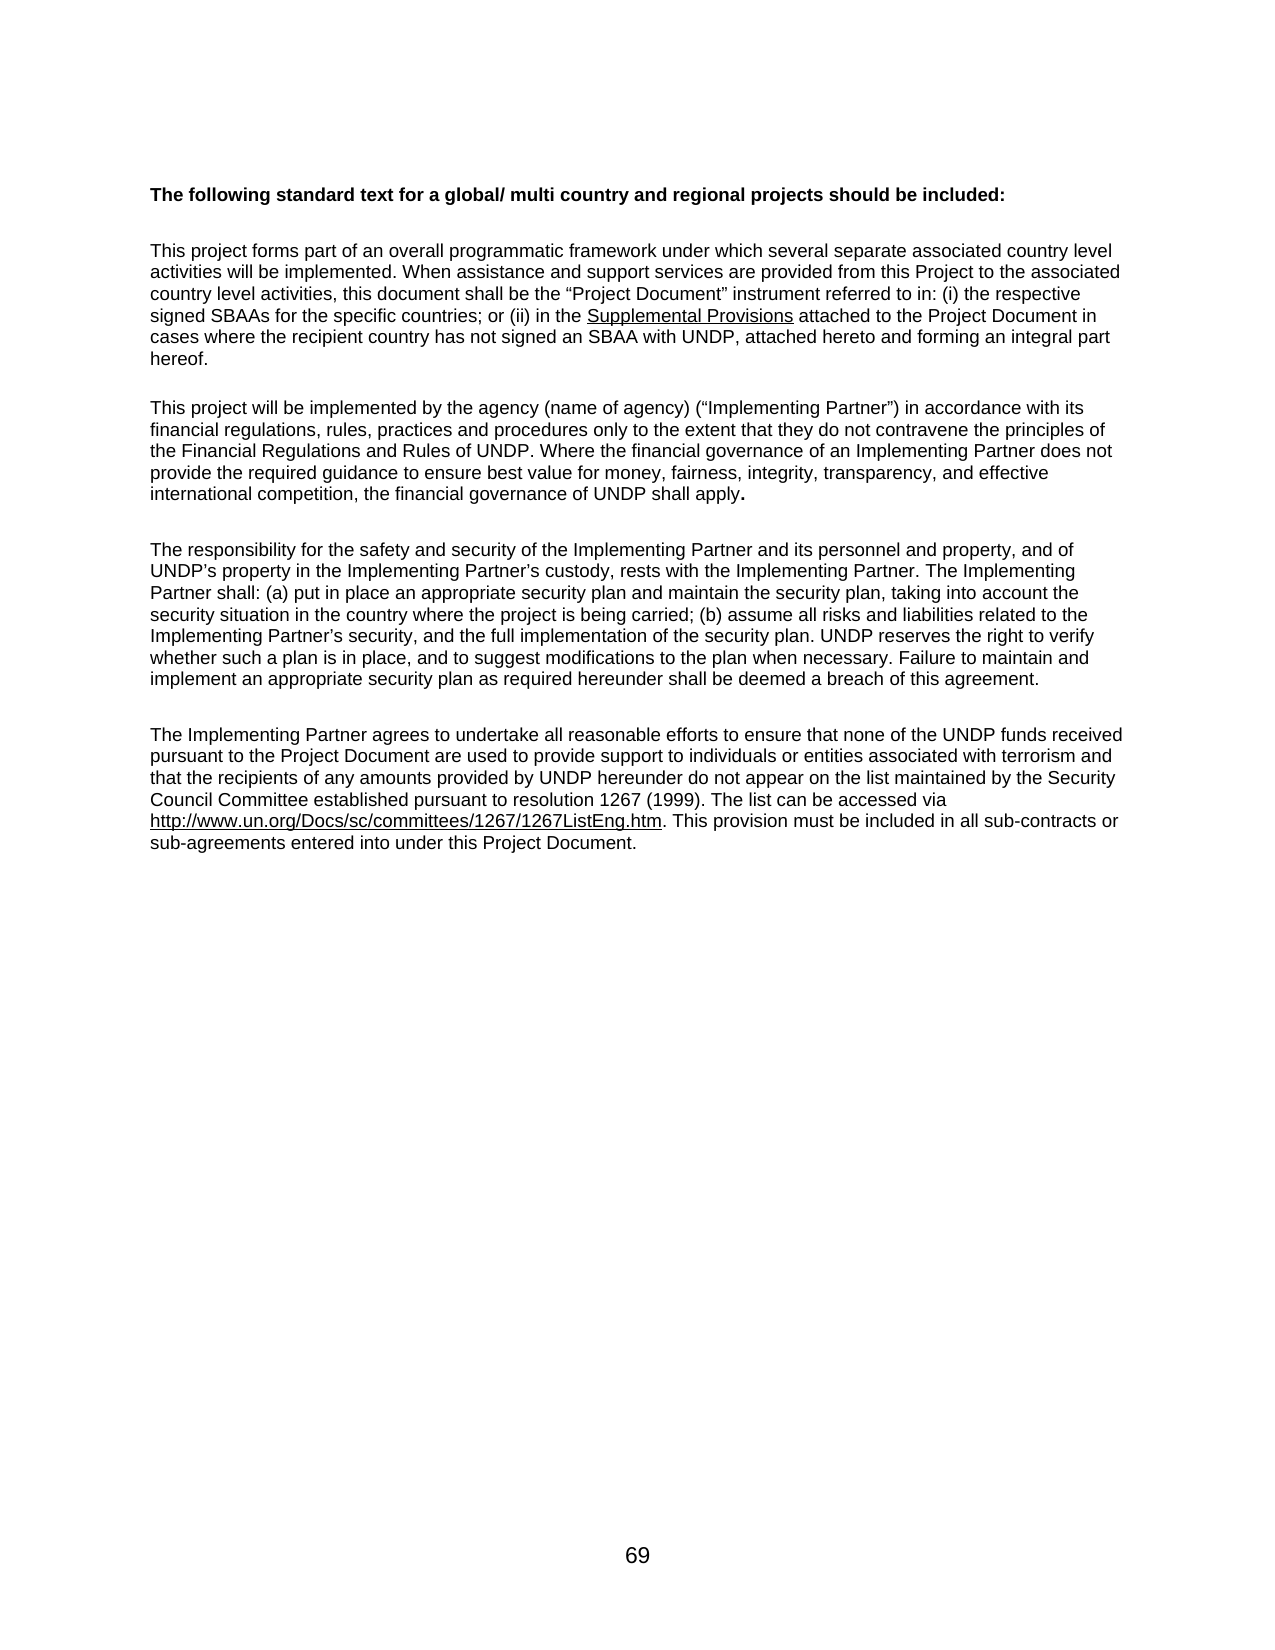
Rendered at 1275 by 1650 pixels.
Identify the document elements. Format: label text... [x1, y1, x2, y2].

text The responsibility for the safety and security of the Implementing Partner and its personnel and property, and of UNDP’s property in the Implementing Partner’s custody, rests with the Implementing Partner. The Implementing Partner shall: (a) put in place an appropriate security plan and maintain the security plan, taking into account the security situation in the country where the project is being carried; (b) assume all risks and liabilities related to the Implementing Partner’s security, and the full implementation of the security plan. UNDP reserves the right to verify whether such a plan is in place, and to suggest modifications to the plan when necessary. Failure to maintain and implement an appropriate security plan as required hereunder shall be deemed a breach of this agreement. [150, 539, 1125, 690]
text The Implementing Partner agrees to undertake all reasonable efforts to ensure that none of the UNDP funds received pursuant to the Project Document are used to provide support to individuals or entities associated with terrorism and that the recipients of any amounts provided by UNDP hereunder do not appear on the list maintained by the Security Council Committee established pursuant to resolution 1267 (1999). The list can be accessed via http://www.un.org/Docs/sc/committees/1267/1267ListEng.htm. This provision must be included in all sub-contracts or sub-agreements entered into under this Project Document. [150, 724, 1125, 853]
list This project forms part of an overall programmatic framework under which several separate associated country level activities will be implemented. When assistance and support services are provided from this Project to the associated country level activities, this document shall be the “Project Document” instrument referred to in: (i) the respective signed SBAAs for the specific countries; or (ii) in the Supplemental Provisions attached to the Project Document in cases where the recipient country has not signed an SBAA with UNDP, attached hereto and forming an integral part hereof. [150, 240, 1125, 369]
text This project will be implemented by the agency (name of agency) (“Implementing Partner”) in accordance with its financial regulations, rules, practices and procedures only to the extent that they do not contravene the principles of the Financial Regulations and Rules of UNDP. Where the financial governance of an Implementing Partner does not provide the required guidance to ensure best value for money, fairness, integrity, transparency, and effective international competition, the financial governance of UNDP shall apply. [150, 397, 1125, 505]
text The following standard text for a global/ multi country and regional projects should be included: [150, 184, 1125, 206]
